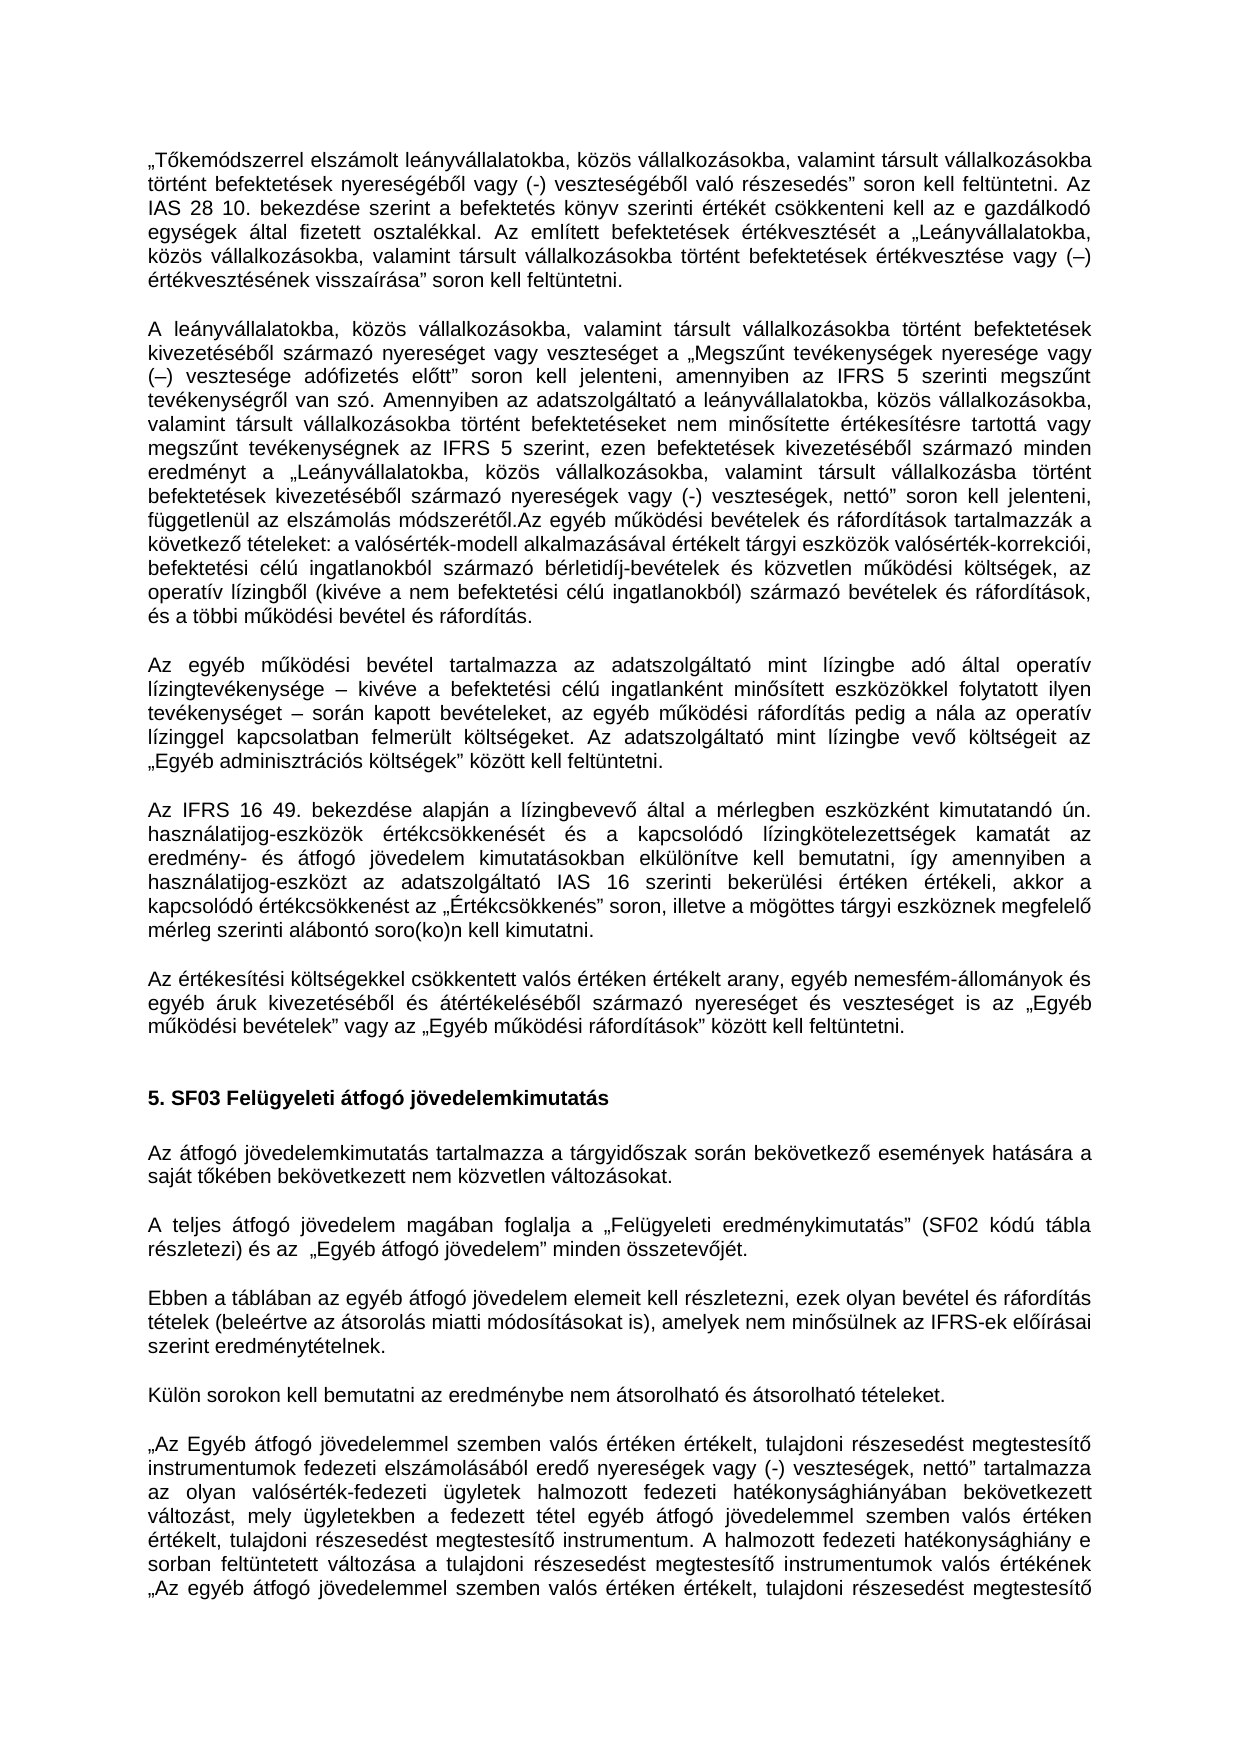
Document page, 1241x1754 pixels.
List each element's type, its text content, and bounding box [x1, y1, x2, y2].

text Ebben a táblában az egyéb átfogó jövedelem elemeit kell részletezni, ezek olyan bevétel és ráfordítás tételek (beleértve az átsorolás miatti módosításokat is), amelyek nem minősülnek az IFRS-ek előírásai szerint eredménytételnek. [148, 1286, 1093, 1358]
text Az IFRS 16 49. bekezdése alapján a lízingbevevő által a mérlegben eszközként kimutatandó ún. használatijog-eszközök értékcsökkenését és a kapcsolódó lízingkötelezettségek kamatát az eredmény- és átfogó jövedelem kimutatásokban elkülönítve kell bemutatni, így amennyiben a használatijog-eszközt az adatszolgáltató IAS 16 szerinti bekerülési értéken értékeli, akkor a kapcsolódó értékcsökkenést az „Értékcsökkenés” soron, illetve a mögöttes tárgyi eszköznek megfelelő mérleg szerinti alábontó soro(ko)n kell kimutatni. [148, 798, 1093, 941]
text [148, 1432, 1093, 1600]
text Az egyéb működési bevétel tartalmazza az adatszolgáltató mint lízingbe adó által operatív lízingtevékenysége – kivéve a befektetési célú ingatlanként minősített eszközökkel folytatott ilyen tevékenységet – során kapott bevételeket, az egyéb működési ráfordítás pedig a nála az operatív lízinggel kapcsolatban felmerült költségeket. Az adatszolgáltató mint lízingbe vevő költségeit az „Egyéb adminisztrációs költségek” között kell feltüntetni. [148, 653, 1093, 773]
text A leányvállalatokba, közös vállalkozásokba, valamint társult vállalkozásokba történt befektetések kivezetéséből származó nyereséget vagy veszteséget a „Megszűnt tevékenységek nyeresége vagy (–) vesztesége adófizetés előtt” soron kell jelenteni, amennyiben az IFRS 5 szerinti megszűnt tevékenységről van szó. Amennyiben az adatszolgáltató a leányvállalatokba, közös vállalkozásokba, valamint társult vállalkozásokba történt befektetéseket nem minősítette értékesítésre tartottá vagy megszűnt tevékenységnek az IFRS 5 szerint, ezen befektetések kivezetéséből származó minden eredményt a „Leányvállalatokba, közös vállalkozásokba, valamint társult vállalkozásba történt befektetések kivezetéséből származó nyereségek vagy (-) veszteségek, nettó” soron kell jelenteni, függetlenül az elszámolás módszerétől.Az egyéb működési bevételek és ráfordítások tartalmazzák a következő tételeket: a valósérték-modell alkalmazásával értékelt tárgyi eszközök valósérték-korrekciói, befektetési célú ingatlanokból származó bérletidíj-bevételek és közvetlen működési költségek, az operatív lízingből (kivéve a nem befektetési célú ingatlanokból) származó bevételek és ráfordítások, és a többi működési bevétel és ráfordítás. [148, 316, 1093, 628]
subtitle 5. SF03 Felügyeleti átfogó jövedelemkimutatás [148, 1086, 1093, 1110]
text A teljes átfogó jövedelem magában foglalja a „Felügyeleti eredménykimutatás” (SF02 kódú tábla részletezi) és az „Egyéb átfogó jövedelem” minden összetevőjét. [148, 1213, 1093, 1261]
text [148, 148, 1093, 291]
text Az értékesítési költségekkel csökkentett valós értéken értékelt arany, egyéb nemesfém-állományok és egyéb áruk kivezetéséből és átértékeléséből származó nyereséget és veszteséget is az „Egyéb működési bevételek” vagy az „Egyéb működési ráfordítások” között kell feltüntetni. [148, 966, 1093, 1038]
text Az átfogó jövedelemkimutatás tartalmazza a tárgyidőszak során bekövetkező események hatására a saját tőkében bekövetkezett nem közvetlen változásokat. [148, 1140, 1093, 1188]
text Külön sorokon kell bemutatni az eredménybe nem átsorolható és átsorolható tételeket. [148, 1383, 1093, 1407]
